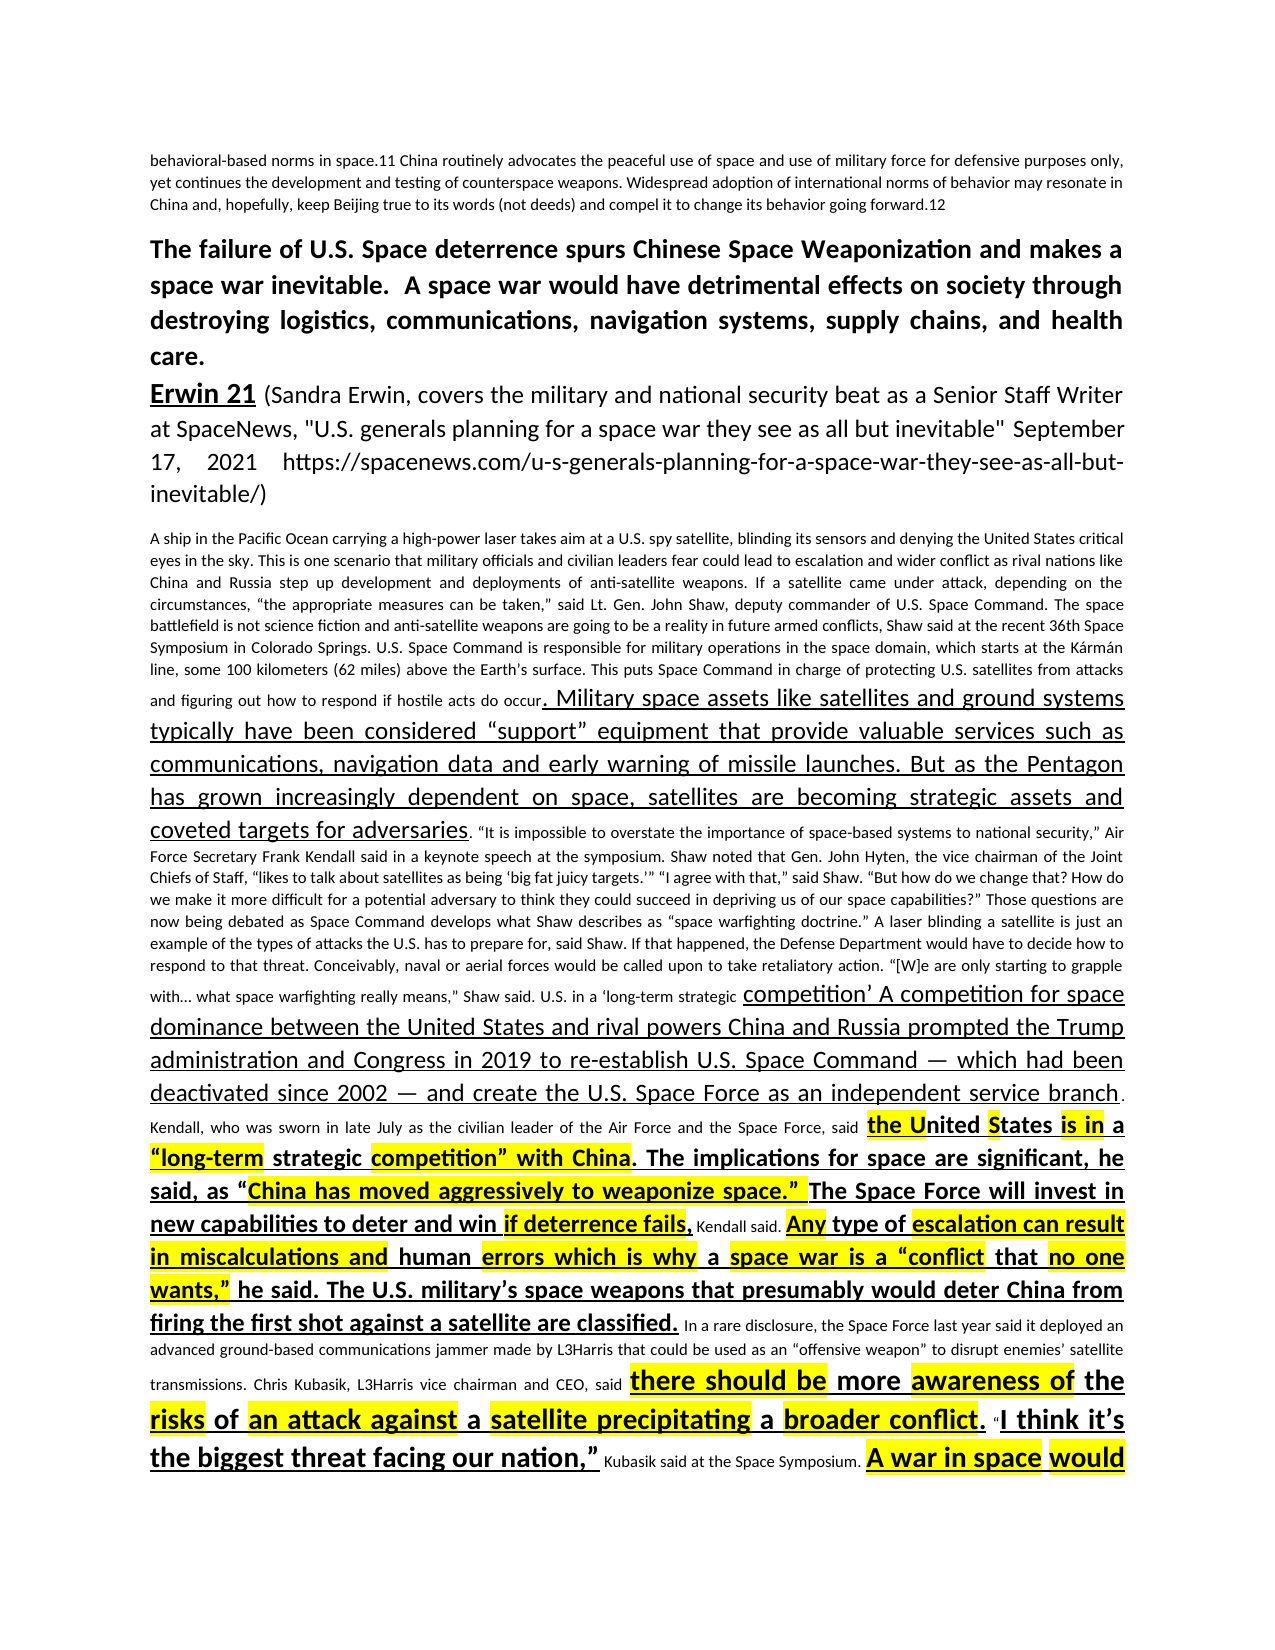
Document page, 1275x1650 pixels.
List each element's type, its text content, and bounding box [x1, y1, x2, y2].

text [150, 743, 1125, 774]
subtitle The failure of U.S. Space deterrence spurs Chinese Space Weaponization and makes a space war inevitable. A space war would have detrimental effects on society through destroying logistics, communications, navigation systems, supply chains, and health care. [150, 232, 1125, 372]
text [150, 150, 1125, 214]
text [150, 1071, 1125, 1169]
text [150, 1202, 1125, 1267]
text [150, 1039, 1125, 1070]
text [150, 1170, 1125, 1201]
text Erwin 21 (Sandra Erwin, covers the military and national security beat as a Senior Staff Writer at SpaceNews, "U.S. generals planning for a space war they see as all but inevitable" September 17, 2021 https://spacenews.com/u-s-generals-planning-for-a-space-war-they-see-as-all-but-inevitable/) [150, 375, 1125, 509]
